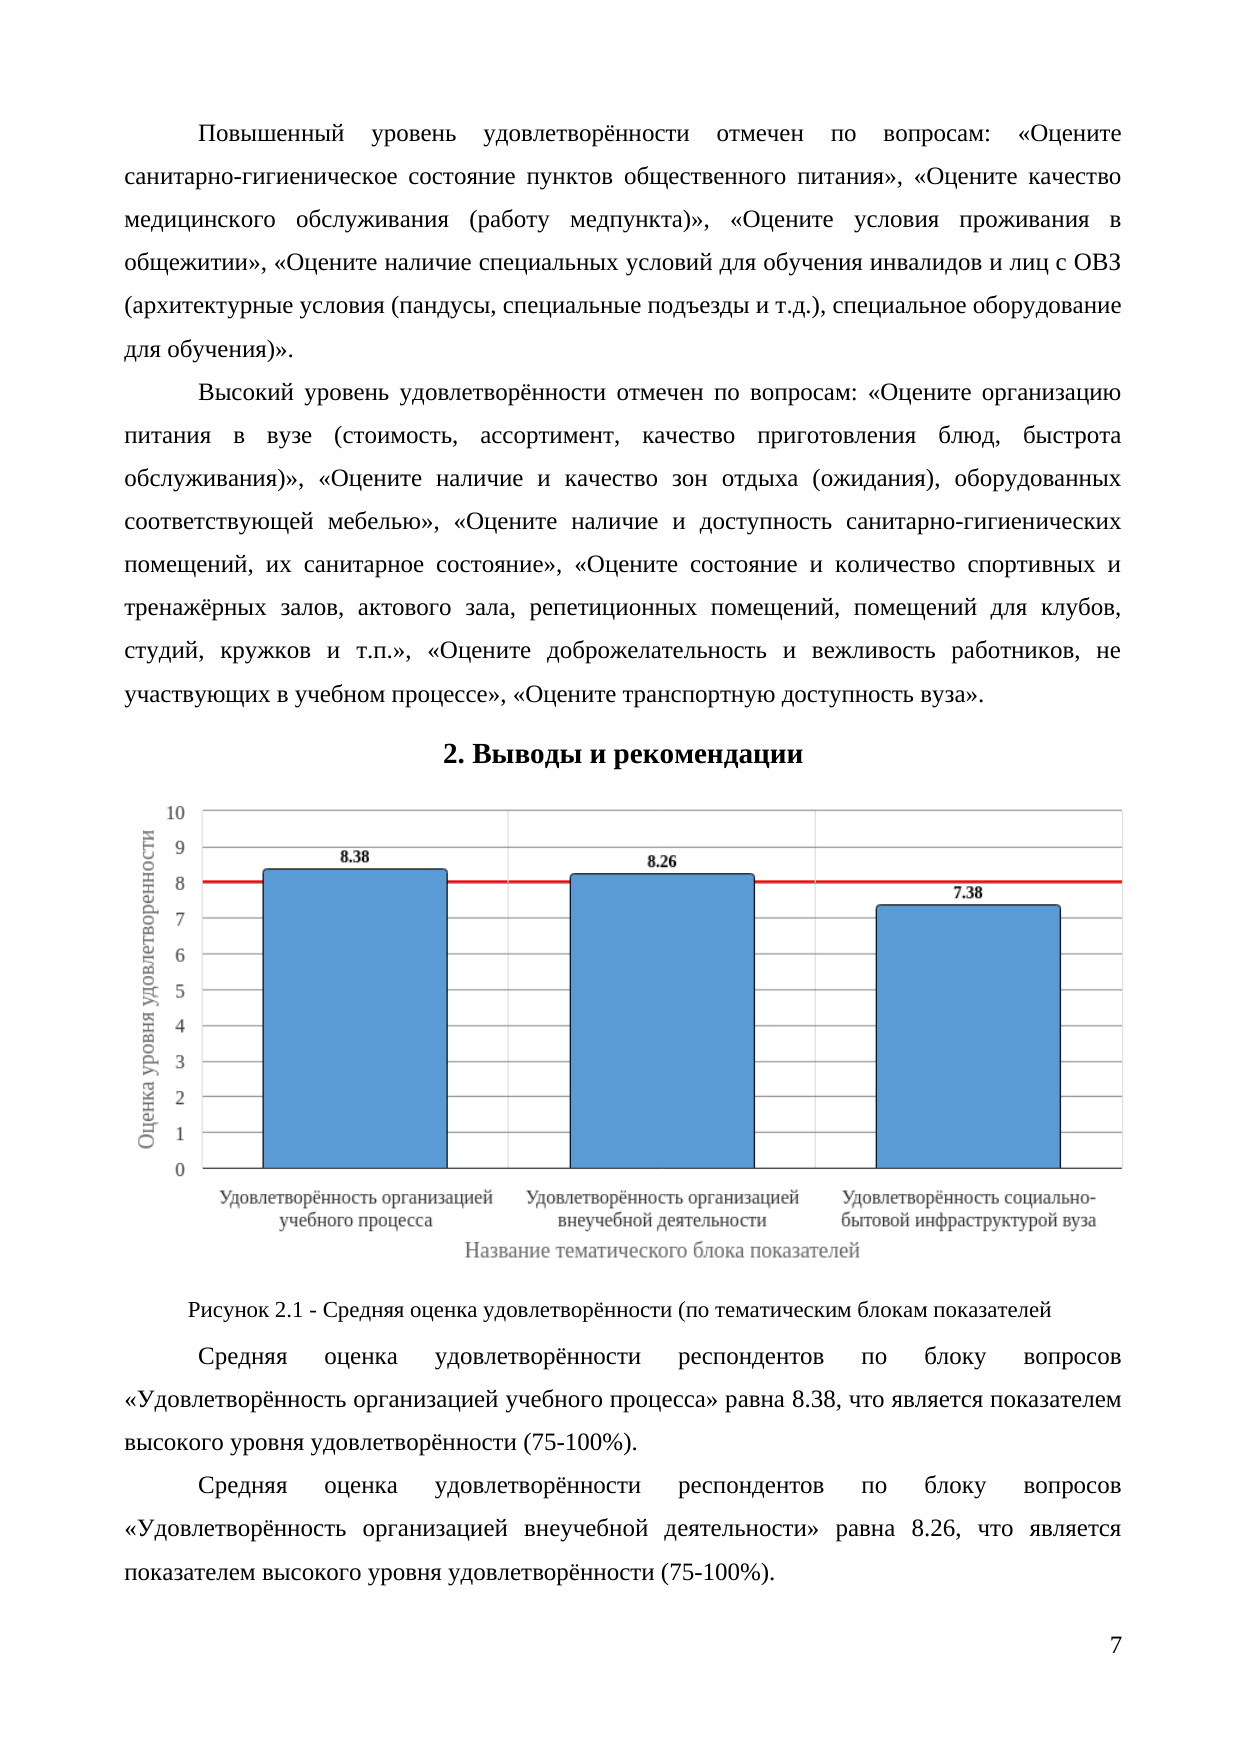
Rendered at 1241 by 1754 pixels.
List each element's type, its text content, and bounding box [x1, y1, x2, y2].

subtitle 2. Выводы и рекомендации [124, 736, 1122, 770]
text Рисунок 2.1 - Средняя оценка удовлетворённости (по тематическим блокам показателей [118, 1296, 1122, 1323]
text Средняя оценка удовлетворённости респондентов по блоку вопросов «Удовлетворённость организацией учебного процесса» равна 8.38, что является показателем высокого уровня удовлетворённости (75-100%). [124, 1341, 1122, 1456]
text Повышенный уровень удовлетворённости отмечен по вопросам: «Оцените санитарно-гигиеническое состояние пунктов общественного питания», «Оцените качество медицинского обслуживания (работу медпункта)», «Оцените условия проживания в общежитии», «Оцените наличие специальных условий для обучения инвалидов и лиц с ОВЗ (архитектурные условия (пандусы, специальные подъезды и т.д.), специальное оборудование для обучения)». [124, 118, 1122, 362]
picture [118, 799, 1134, 1278]
text Средняя оценка удовлетворённости респондентов по блоку вопросов «Удовлетворённость организацией внеучебной деятельности» равна 8.26, что является показателем высокого уровня удовлетворённости (75-100%). [124, 1470, 1122, 1585]
text Высокий уровень удовлетворённости отмечен по вопросам: «Оцените организацию питания в вузе (стоимость, ассортимент, качество приготовления блюд, быстрота обслуживания)», «Оцените наличие и качество зон отдыха (ожидания), оборудованных соответствующей мебелью», «Оцените наличие и доступность санитарно-гигиенических помещений, их санитарное состояние», «Оцените состояние и количество спортивных и тренажёрных залов, актового зала, репетиционных помещений, помещений для клубов, студий, кружков и т.п.», «Оцените доброжелательность и вежливость работников, не участвующих в учебном процессе», «Оцените транспортную доступность вуза». [124, 377, 1122, 707]
